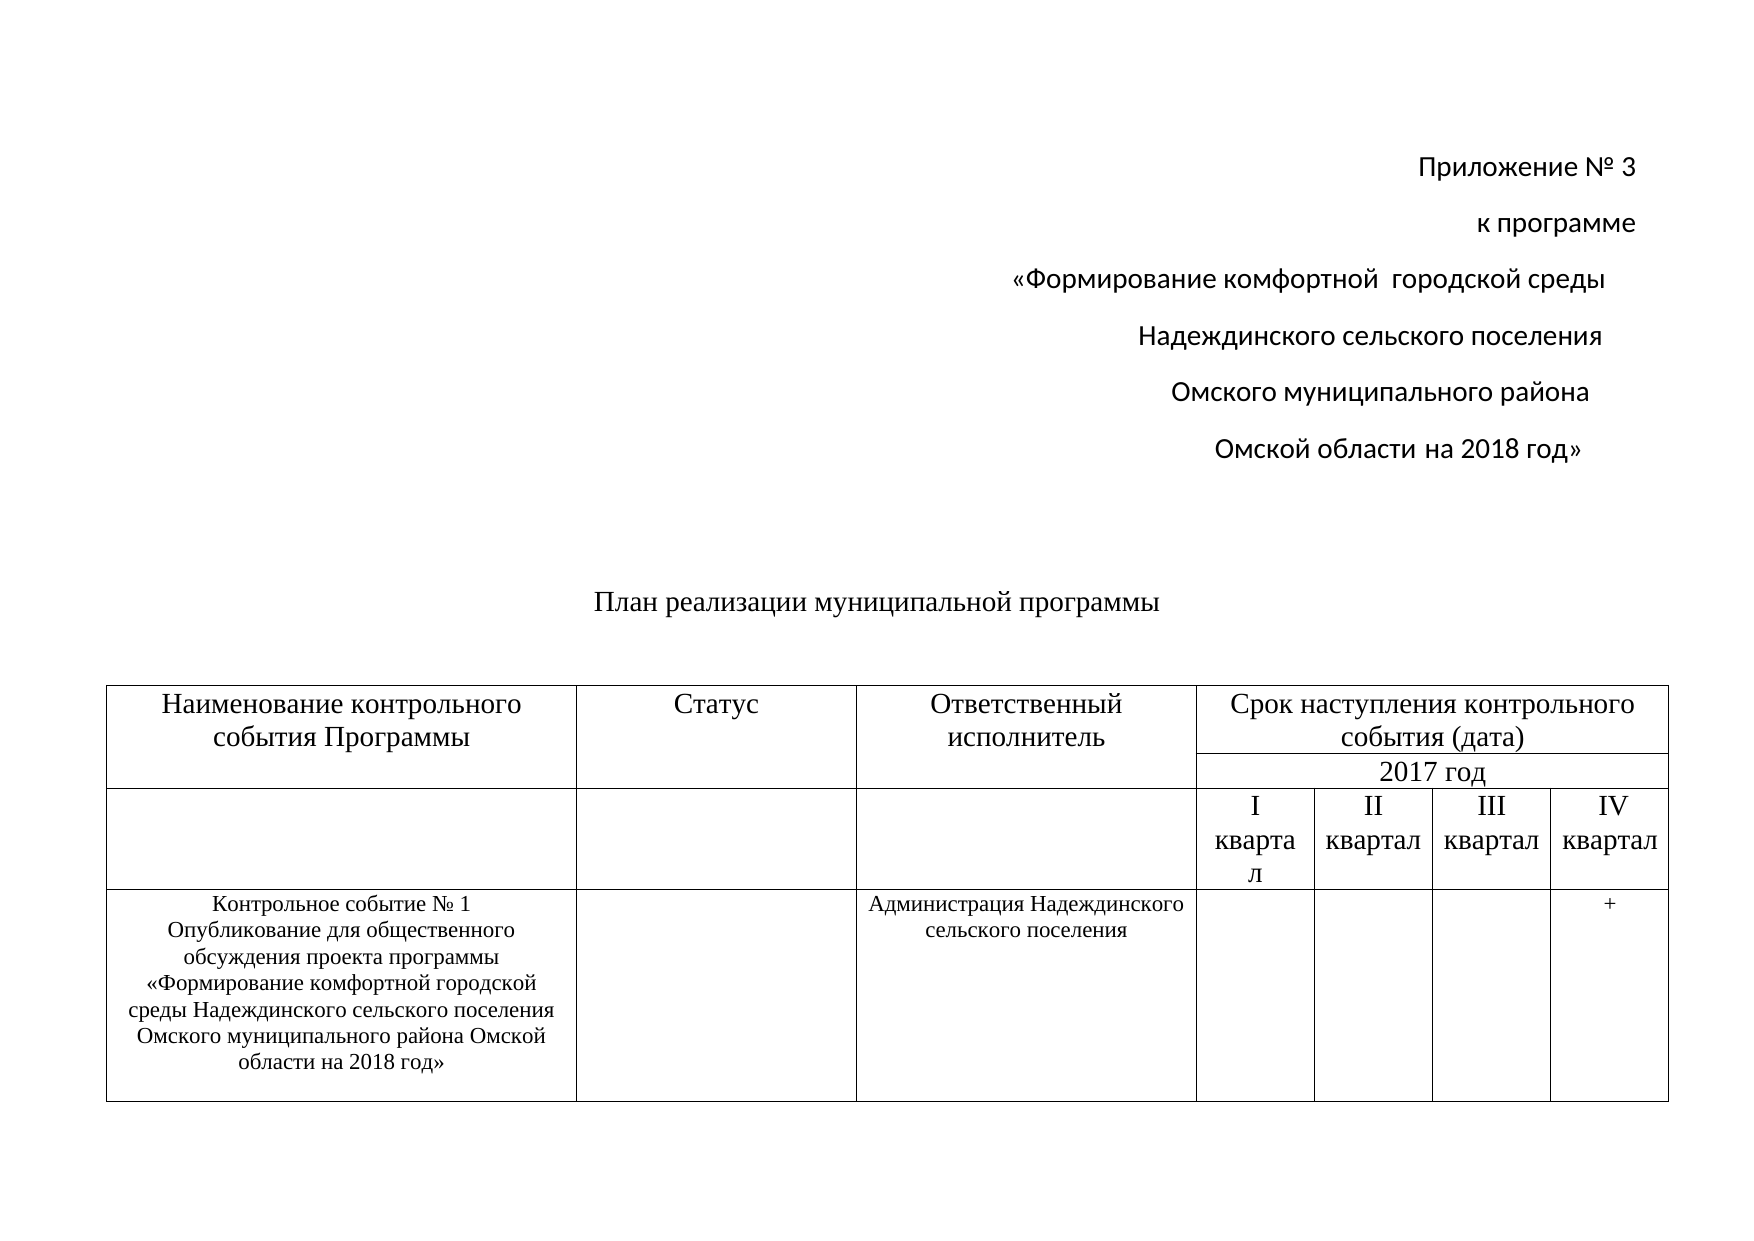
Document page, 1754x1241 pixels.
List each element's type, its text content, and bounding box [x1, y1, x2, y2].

table_cell + [1551, 890, 1668, 1101]
table_header Статус [577, 686, 856, 787]
table_cell [1433, 890, 1550, 1101]
table_header Наименование контрольного события Программы [107, 686, 576, 787]
text Омского муниципального района [718, 373, 1636, 409]
table_cell III квартал [1433, 789, 1550, 889]
table_cell [857, 789, 1196, 889]
text Омской области на 2018 год» [635, 430, 1636, 466]
table_header Ответственный исполнитель [857, 686, 1196, 787]
table_cell Контрольное событие № 1 Опубликование для общественного обсуждения проекта программы «Формирование комфортной городской среды Надеждинского сельского поселения Омского муниципального района Омской области на 2018 год» [107, 890, 576, 1101]
table_cell [577, 890, 856, 1101]
table_header Срок наступления контрольного события (дата) [1197, 686, 1668, 753]
text к программе [718, 204, 1636, 240]
table_cell IV квартал [1551, 789, 1668, 889]
table_cell I квартал [1197, 789, 1314, 889]
text «Формирование комфортной городской среды [718, 261, 1636, 296]
table_cell [107, 789, 576, 889]
table_cell 2017 год [1197, 754, 1668, 787]
text Надеждинского сельского поселения [718, 317, 1636, 353]
table_cell [1197, 890, 1314, 1101]
table_cell [1315, 890, 1432, 1101]
text Приложение № 3 [118, 148, 1636, 183]
text План реализации муниципальной программы [118, 584, 1636, 618]
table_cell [857, 890, 1196, 1101]
table_cell II квартал [1315, 789, 1432, 889]
table_cell [577, 789, 856, 889]
